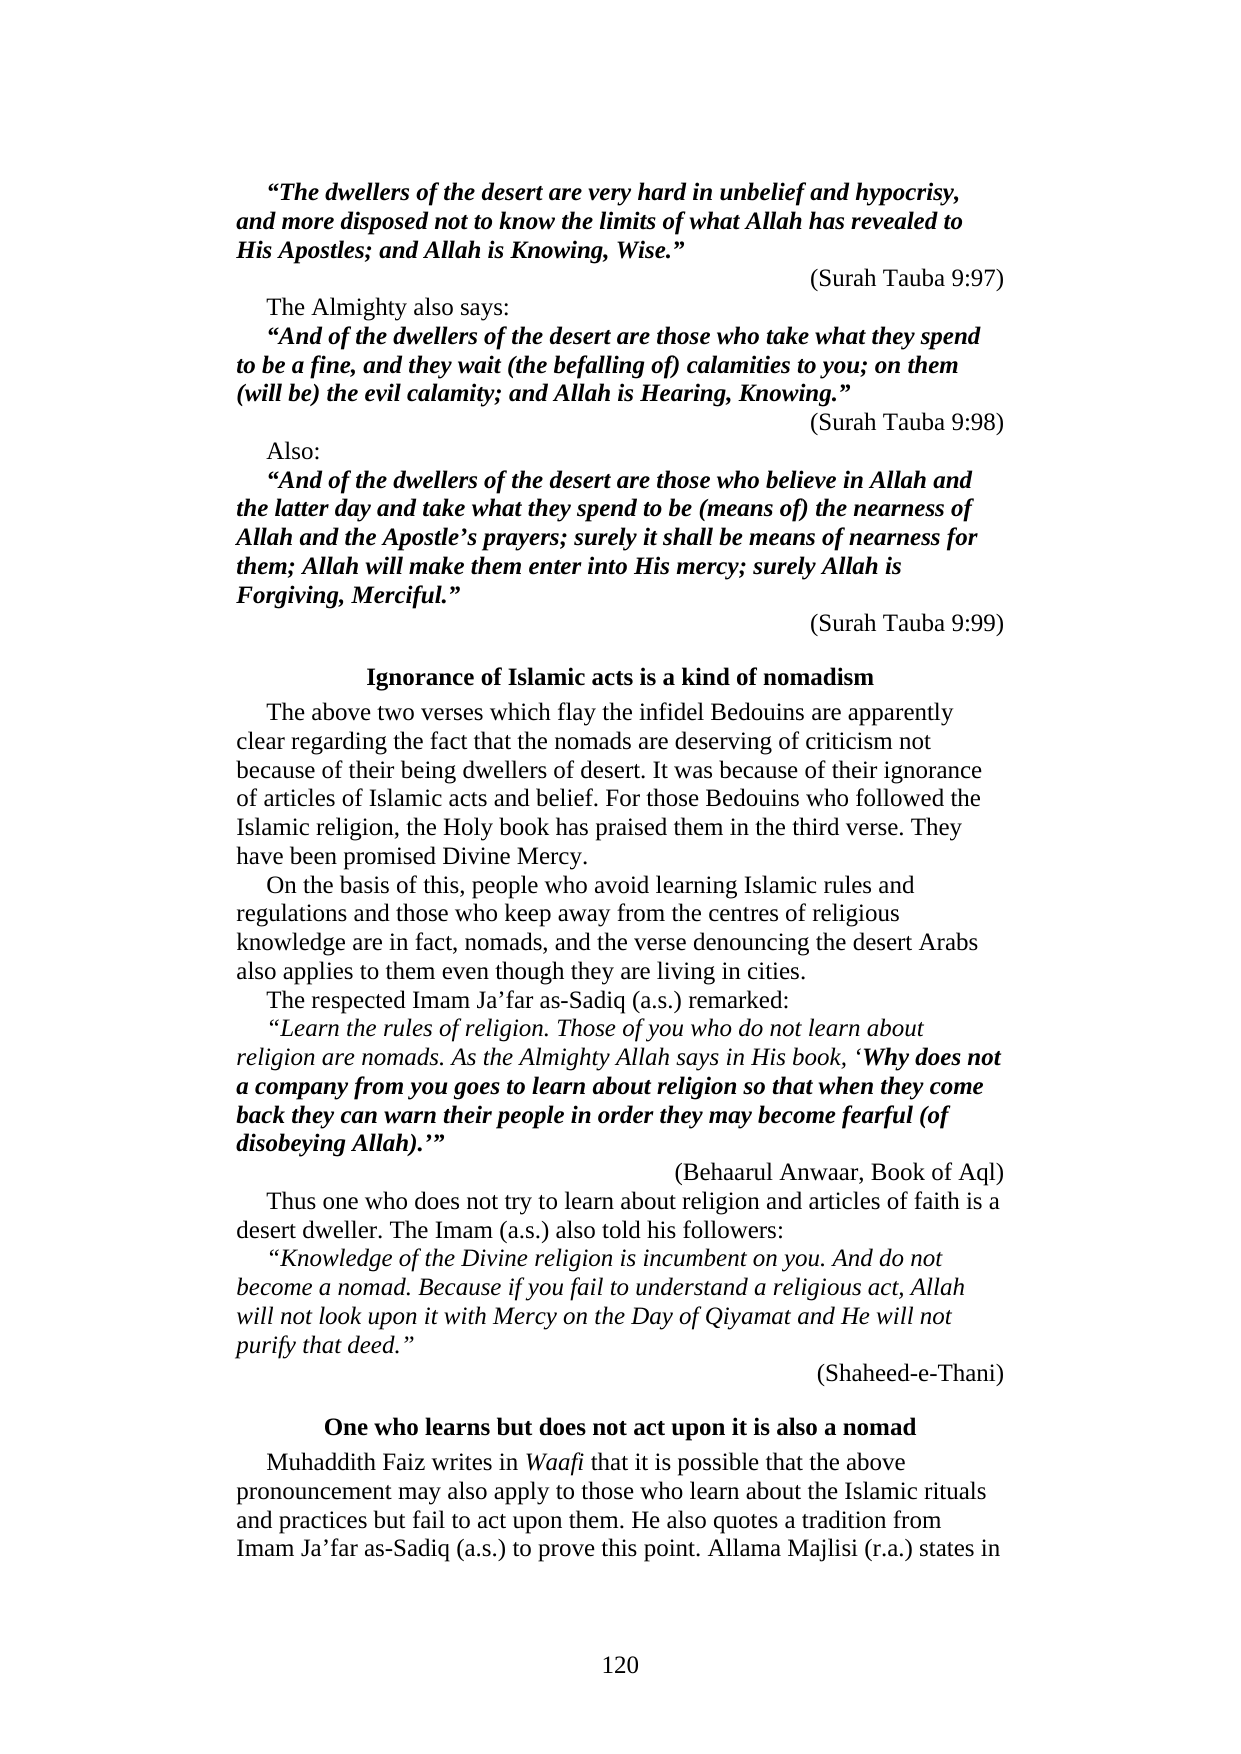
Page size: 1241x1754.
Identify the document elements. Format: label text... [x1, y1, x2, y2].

text (Shaheed-e-Thani) [236, 1358, 1004, 1387]
text “Learn the rules of religion. Those of you who do not learn about religion are nomads. As the Almighty Allah says in His book, ‘Why does not a company from you goes to learn about religion so that when they come back they can warn their people in order they may become fearful (of disobeying Allah).’” [236, 1013, 1004, 1157]
subtitle One who learns but does not act upon it is also a nomad [236, 1412, 1004, 1441]
text The respected Imam Ja’far as-Sadiq (a.s.) remarked: [236, 985, 1004, 1013]
text The above two verses which flay the infidel Bedouins are apparently clear regarding the fact that the nomads are deserving of criticism not because of their being dwellers of desert. It was because of their ignorance of articles of Islamic acts and belief. For those Bedouins who followed the Islamic religion, the Holy book has praised them in the third verse. They have been promised Divine Mercy. [236, 697, 1004, 870]
text “And of the dwellers of the desert are those who take what they spend to be a fine, and they wait (the befalling of) calamities to you; on them (will be) the evil calamity; and Allah is Hearing, Knowing.” [236, 321, 1004, 407]
text On the basis of this, people who avoid learning Islamic rules and regulations and those who keep away from the centres of religious knowledge are in fact, nomads, and the verse denouncing the desert Arabs also applies to them even though they are living in cities. [236, 870, 1004, 985]
text (Surah Tauba 9:99) [236, 608, 1004, 637]
text “Knowledge of the Divine religion is incumbent on you. And do not become a nomad. Because if you fail to understand a religious act, Allah will not look upon it with Mercy on the Day of Qiyamat and He will not purify that deed.” [236, 1243, 1004, 1358]
subtitle Ignorance of Islamic acts is a kind of nomadism [236, 662, 1004, 691]
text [236, 1447, 1004, 1562]
text Also: [236, 436, 1004, 465]
text The Almighty also says: [236, 292, 1004, 321]
text (Surah Tauba 9:97) [236, 263, 1004, 292]
text (Surah Tauba 9:98) [236, 407, 1004, 436]
text Thus one who does not try to learn about religion and articles of faith is a desert dweller. The Imam (a.s.) also told his followers: [236, 1186, 1004, 1243]
text “The dwellers of the desert are very hard in unbelief and hypocrisy, and more disposed not to know the limits of what Allah has revealed to His Apostles; and Allah is Knowing, Wise.” [236, 177, 1004, 263]
text (Behaarul Anwaar, Book of Aql) [236, 1157, 1004, 1186]
text “And of the dwellers of the desert are those who believe in Allah and the latter day and take what they spend to be (means of) the nearness of Allah and the Apostle’s prayers; surely it shall be means of nearness for them; Allah will make them enter into His mercy; surely Allah is Forgiving, Merciful.” [236, 465, 1004, 608]
